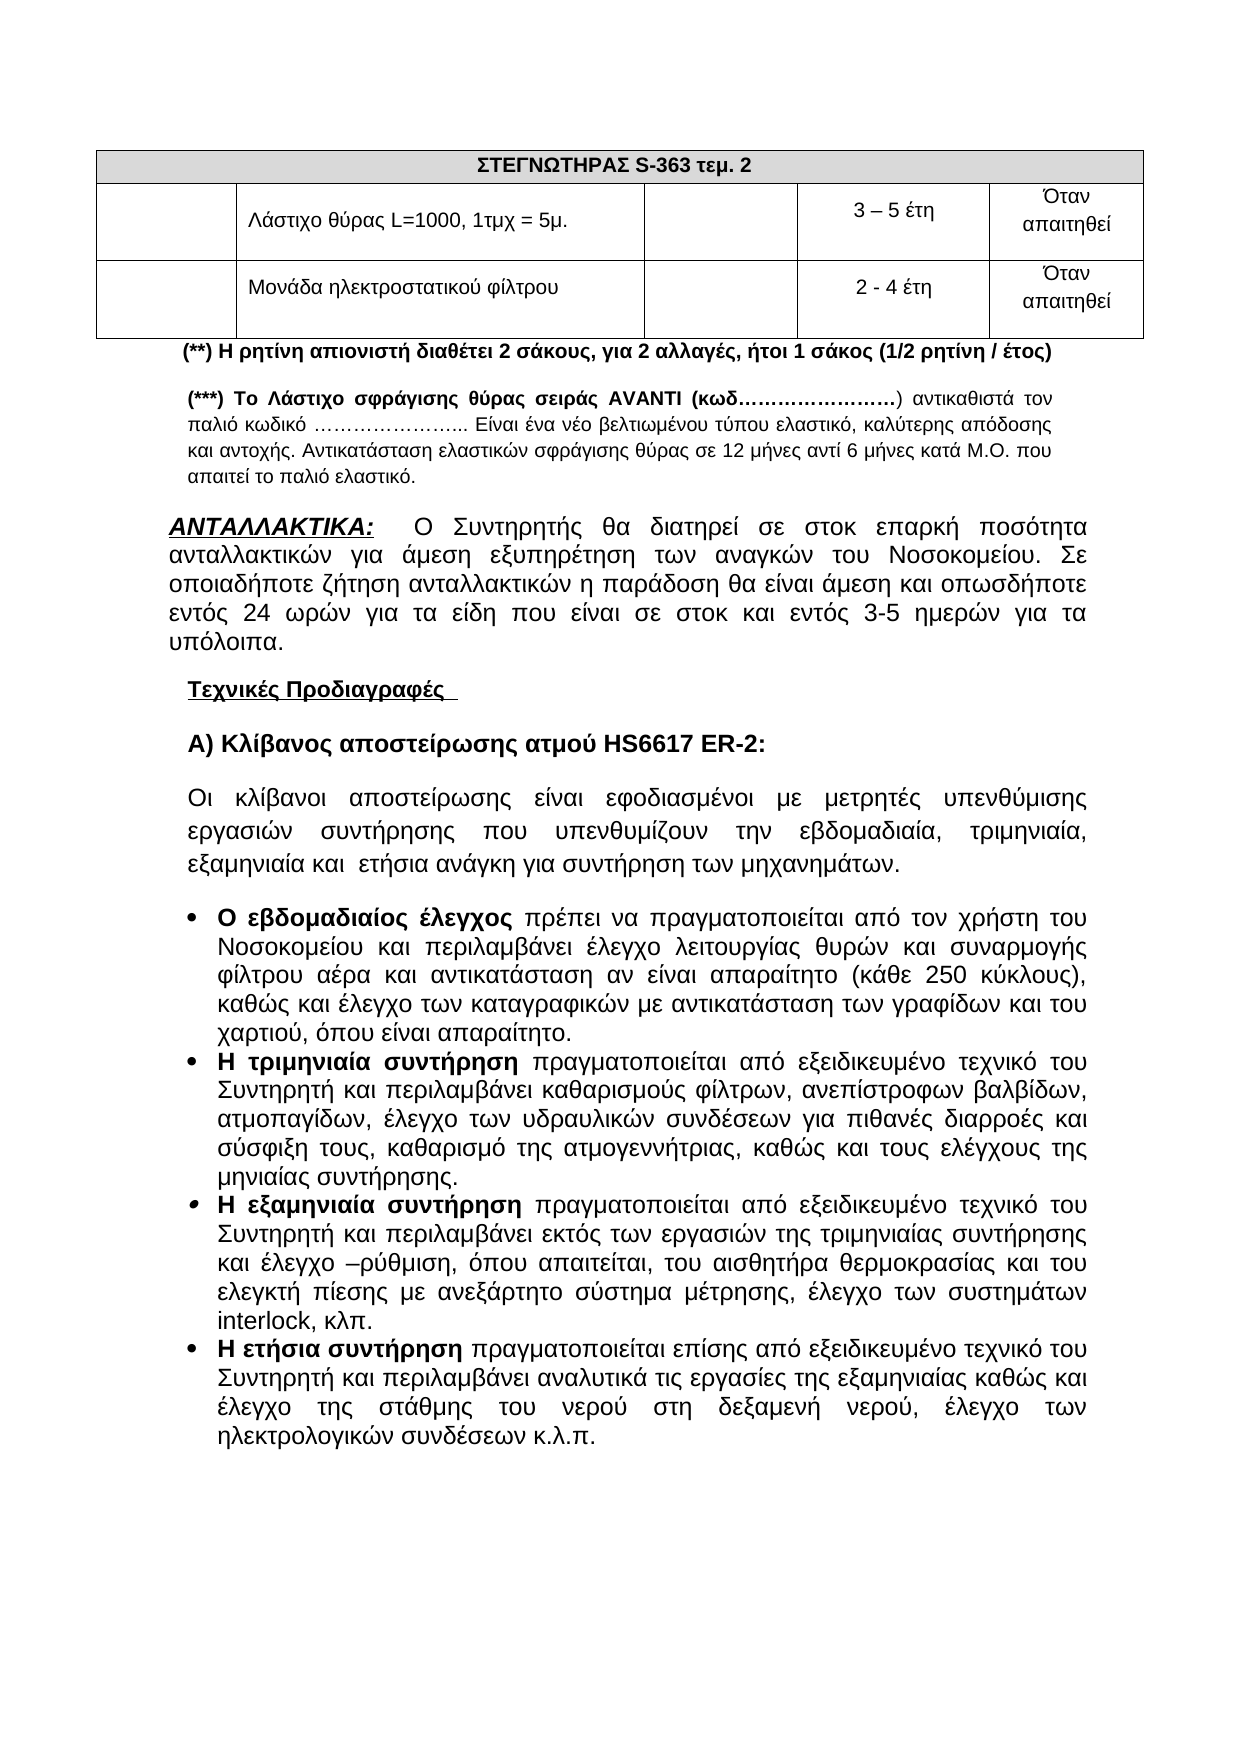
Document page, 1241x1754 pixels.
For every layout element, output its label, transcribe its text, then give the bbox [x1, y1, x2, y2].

table_cell 2 - 4 έτη [798, 261, 989, 337]
text Α) Κλίβανος αποστείρωσης ατμού HS6617 ΕR-2: [187, 729, 1053, 758]
table_cell Μονάδα ηλεκτροστατικού φίλτρου [237, 261, 644, 337]
text Οι κλίβανοι αποστείρωσης είναι εφοδιασμένοι με μετρητές υπενθύμισης εργασιών συντήρησης που υπενθυμίζουν την εβδομαδιαία, τριμηνιαία, εξαμηνιαία και ετήσια ανάγκη για συντήρηση των μηχανημάτων. [187, 783, 1088, 878]
text ΑΝΤΑΛΛΑΚΤΙΚΑ: Ο Συντηρητής θα διατηρεί σε στοκ επαρκή ποσότητα ανταλλακτικών για άμεση εξυπηρέτηση των αναγκών του Νοσοκομείου. Σε οποιαδήποτε ζήτηση ανταλλακτικών η παράδοση θα είναι άμεση και οπωσδήποτε εντός 24 ωρών για τα είδη που είναι σε στοκ και εντός 3-5 ημερών για τα υπόλοιπα. [169, 512, 1088, 656]
list Η τριμηνιαία συντήρηση πραγματοποιείται από εξειδικευμένο τεχνικό του Συντηρητή και περιλαμβάνει καθαρισμούς φίλτρων, ανεπίστροφων βαλβίδων, ατμοπαγίδων, έλεγχο των υδραυλικών συνδέσεων για πιθανές διαρροές και σύσφιξη τους, καθαρισμό της ατμογεννήτριας, καθώς και τους ελέγχους της μηνιαίας συντήρησης. [187, 1047, 1088, 1191]
table_cell [97, 261, 236, 337]
table_cell 3 – 5 έτη [798, 184, 989, 260]
list H εξαμηνιαία συντήρηση πραγματοποιείται από εξειδικευμένο τεχνικό του Συντηρητή και περιλαμβάνει εκτός των εργασιών της τριμηνιαίας συντήρησης και έλεγχο –ρύθμιση, όπου απαιτείται, του αισθητήρα θερμοκρασίας και του ελεγκτή πίεσης με ανεξάρτητο σύστημα μέτρησης, έλεγχο των συστημάτων interlock, κλπ. [187, 1191, 1088, 1334]
table_cell Όταν απαιτηθεί [990, 184, 1143, 260]
list Η ετήσια συντήρηση πραγματοποιείται επίσης από εξειδικευμένο τεχνικό του Συντηρητή και περιλαμβάνει αναλυτικά τις εργασίες της εξαμηνιαίας καθώς και έλεγχο της στάθμης του νερού στη δεξαμενή νερού, έλεγχο των ηλεκτρολογικών συνδέσεων κ.λ.π. [187, 1334, 1088, 1449]
table_cell [645, 184, 797, 260]
table_cell [97, 184, 236, 260]
table_cell ΣΤΕΓΝΩΤΗΡΑΣ S-363 τεμ. 2 [97, 151, 1143, 183]
table_cell Όταν απαιτηθεί [990, 261, 1143, 337]
list Ο εβδομαδιαίος έλεγχος πρέπει να πραγματοποιείται από τον χρήστη του Νοσοκομείου και περιλαμβάνει έλεγχο λειτουργίας θυρών και συναρμογής φίλτρου αέρα και αντικατάσταση αν είναι απαραίτητο (κάθε 250 κύκλους), καθώς και έλεγχο των καταγραφικών με αντικατάσταση των γραφίδων και του χαρτιού, όπου είναι απαραίτητο. [187, 903, 1088, 1047]
text (***) To Λάστιχο σφράγισης θύρας σειράς AVANTI (κωδ……………………) αντικαθιστά τον παλιό κωδικό …………………... Είναι ένα νέο βελτιωμένου τύπου ελαστικό, καλύτερης απόδοσης και αντοχής. Αντικατάσταση ελαστικών σφράγισης θύρας σε 12 μήνες αντί 6 μήνες κατά Μ.Ο. που απαιτεί το παλιό ελαστικό. [187, 387, 1053, 488]
table_cell [645, 261, 797, 337]
text Τεχνικές Προδιαγραφές [187, 676, 1053, 703]
text (**) Η ρητίνη απιονιστή διαθέτει 2 σάκους, για 2 αλλαγές, ήτοι 1 σάκος (1/2 ρητίνη / έτος) [99, 339, 1053, 362]
table_cell Λάστιχο θύρας L=1000, 1τμχ = 5μ. [237, 184, 644, 260]
